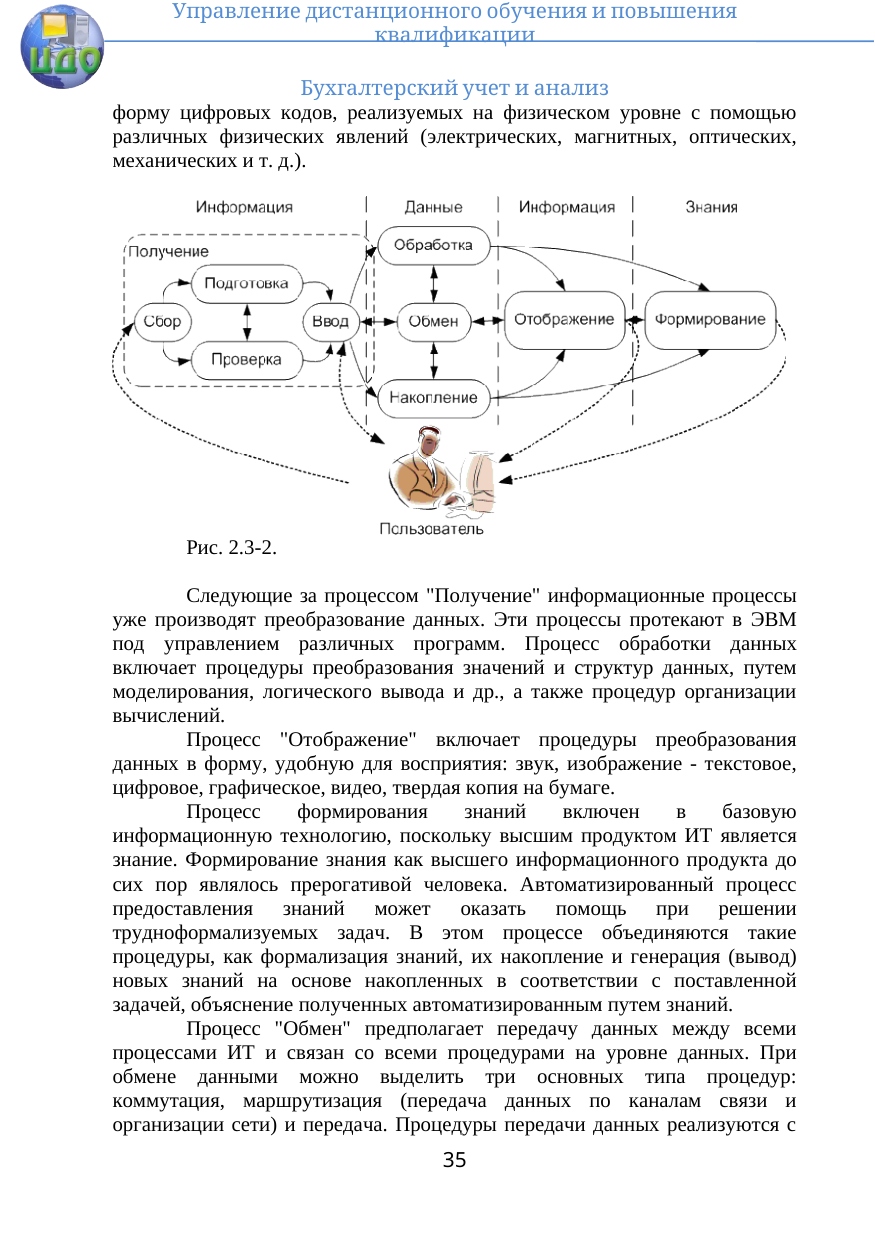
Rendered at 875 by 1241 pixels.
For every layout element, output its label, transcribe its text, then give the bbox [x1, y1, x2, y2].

text Процесс формирования знаний включен в базовую информационную технологию, поскольку высшим продуктом ИТ является знание. Формирование знания как высшего информационного продукта до сих пор являлось прерогативой человека. Автоматизированный процесс предоставления знаний может оказать помощь при решении трудноформализуемых задач. В этом процессе объединяются такие процедуры, как формализация знаний, их накопление и генерация (вывод) новых знаний на основе накопленных в соответствии с поставленной задачей, объяснение полученных автоматизированным путем знаний. [112, 799, 797, 1016]
picture [112, 196, 786, 535]
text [112, 1016, 797, 1136]
text Рис. 2.3-2. [112, 534, 797, 559]
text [112, 100, 797, 172]
text Процесс "Отображение" включает процедуры преобразования данных в форму, удобную для восприятия: звук, изображение - текстовое, цифровое, графическое, видео, твердая копия на бумаге. [112, 727, 797, 799]
picture [20, 4, 105, 89]
text Следующие за процессом "Получение" информационные процессы уже производят преобразование данных. Эти процессы протекают в ЭВМ под управлением различных программ. Процесс обработки данных включает процедуры преобразования значений и структур данных, путем моделирования, логического вывода и др., а также процедур организации вычислений. [112, 583, 797, 727]
